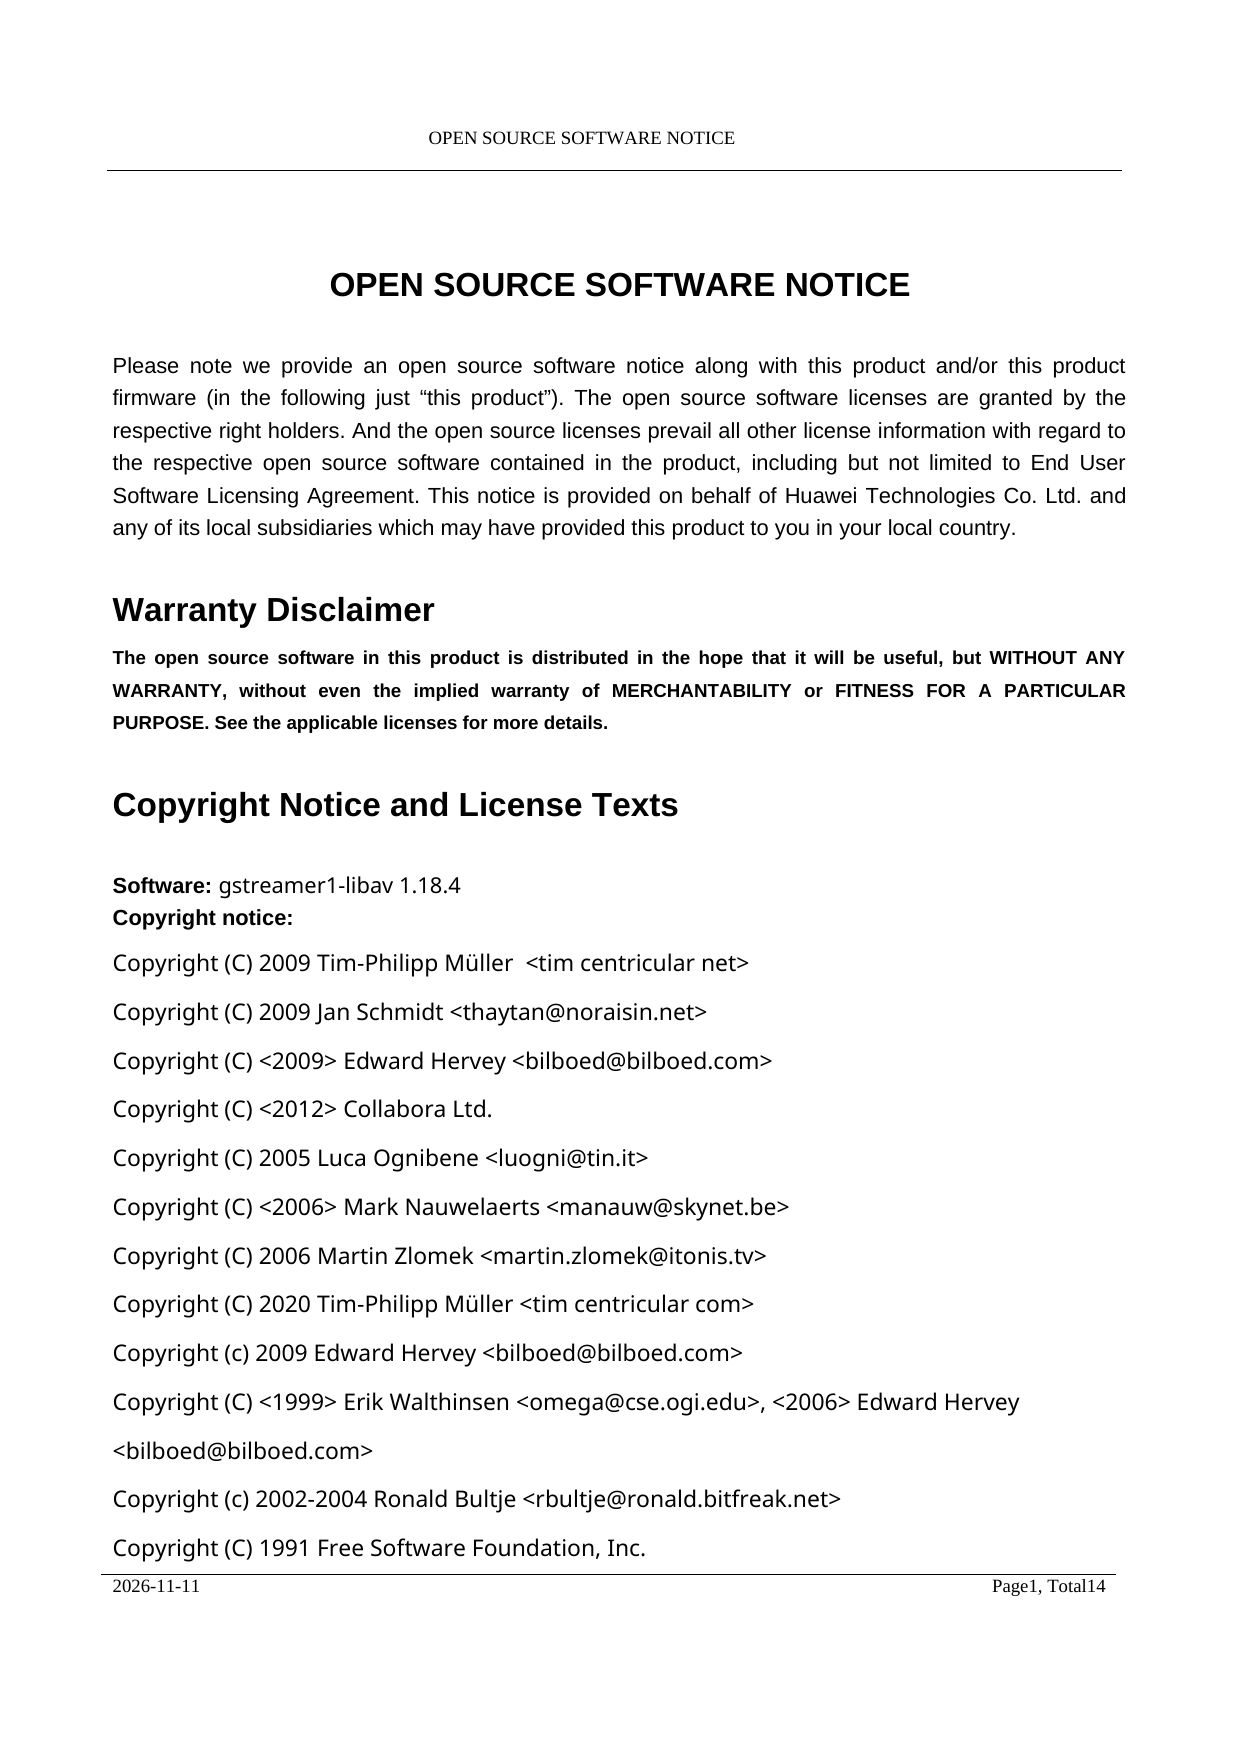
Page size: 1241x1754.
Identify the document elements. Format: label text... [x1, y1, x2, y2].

text Please note we provide an open source software notice along with this product and/or this product firmware (in the following just “this product”). The open source software licenses are granted by the respective right holders. And the open source licenses prevail all other license information with regard to the respective open source software contained in the product, including but not limited to End User Software Licensing Agreement. This notice is provided on behalf of Huawei Technologies Co. Ltd. and any of its local subsidiaries which may have provided this product to you in your local country. [112, 349, 1128, 544]
text Warranty Disclaimer [112, 576, 1128, 641]
text The open source software in this product is distributed in the hope that it will be useful, but WITHOUT ANY WARRANTY, without even the implied warranty of MERCHANTABILITY or FITNESS FOR A PARTICULAR PURPOSE. See the applicable licenses for more details. [112, 641, 1128, 739]
text Copyright notice: [112, 901, 1128, 934]
text OPEN SOURCE SOFTWARE NOTICE [112, 251, 1128, 316]
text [112, 947, 1128, 1564]
text Software: gstreamer1-libav 1.18.4 [112, 869, 1128, 901]
text Copyright Notice and License Texts [112, 771, 1128, 836]
